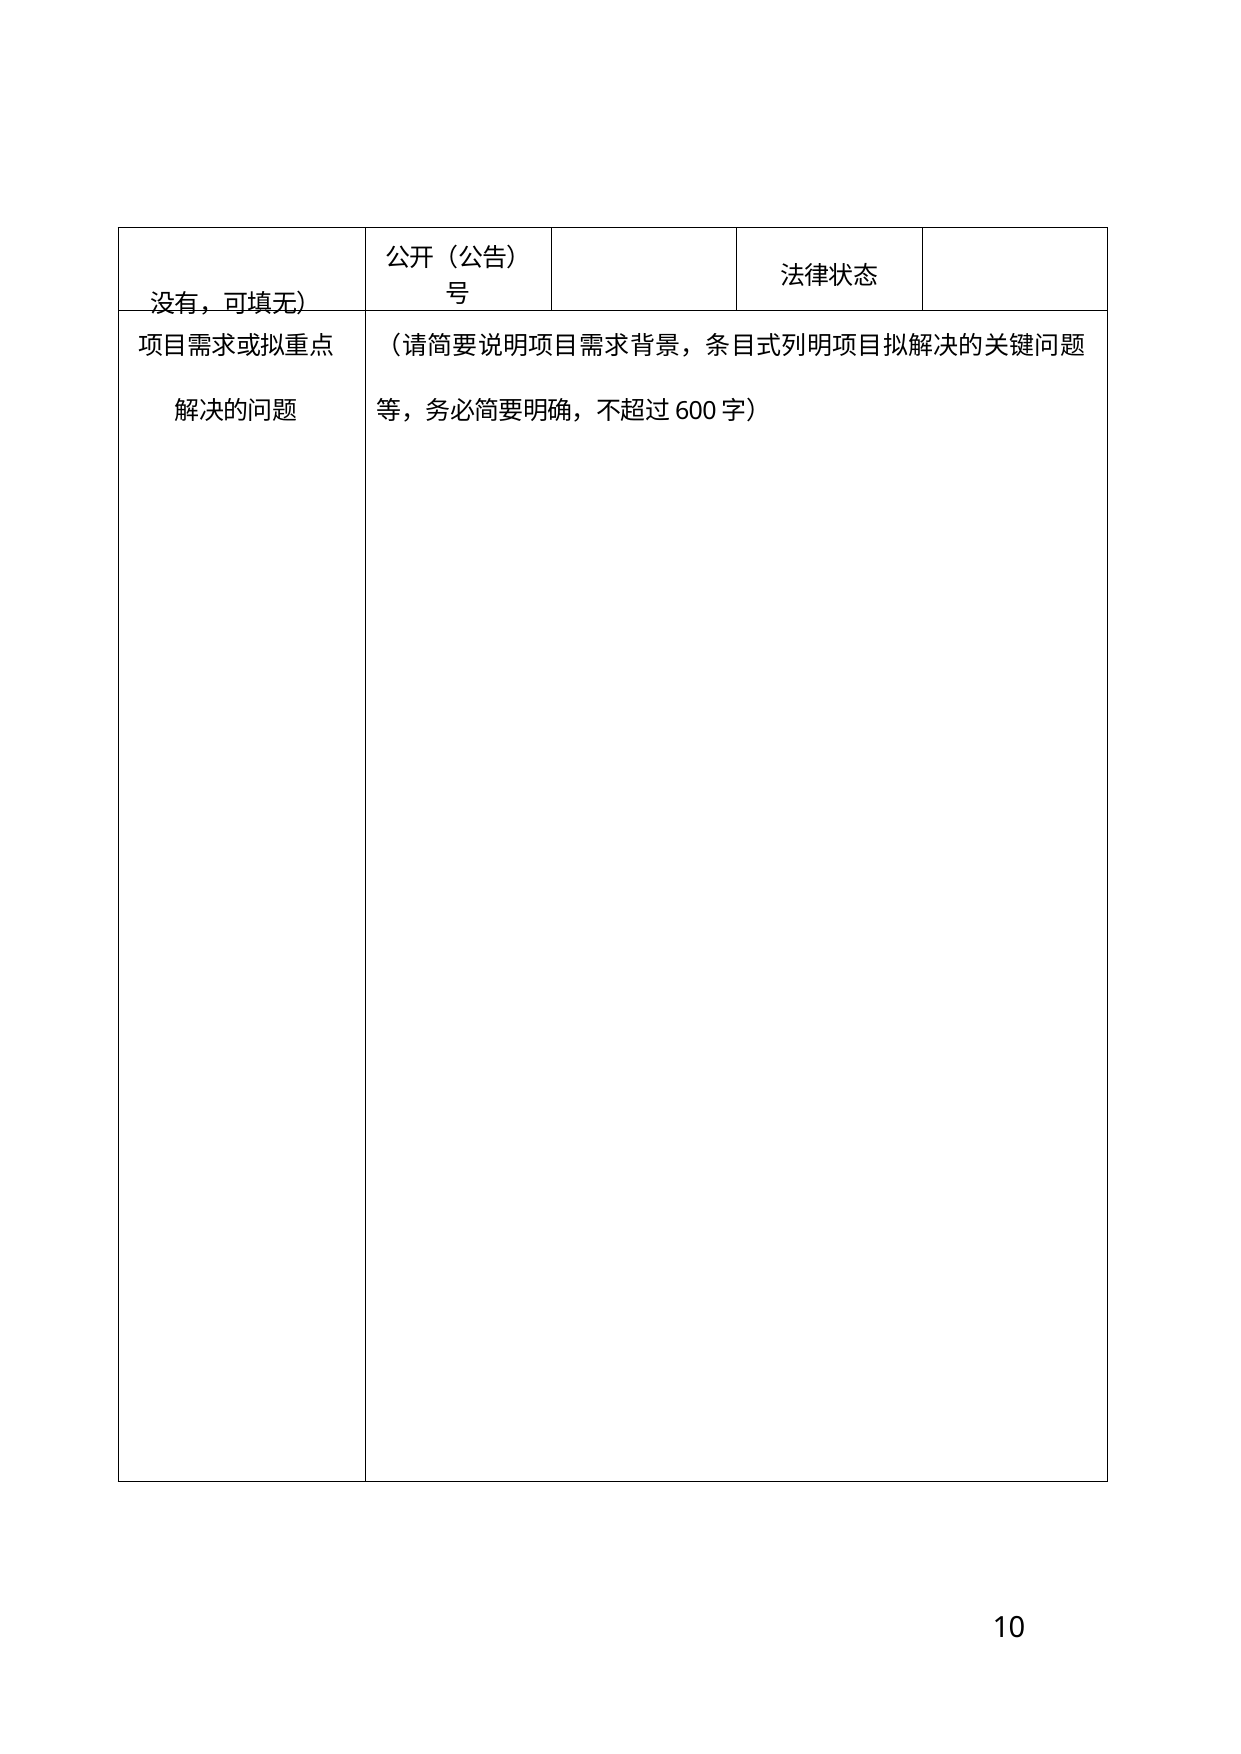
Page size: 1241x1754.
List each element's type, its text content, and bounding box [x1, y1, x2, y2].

table_cell 公开（公告）号 [366, 228, 551, 310]
table_cell [552, 228, 736, 310]
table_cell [366, 311, 1107, 1481]
table_cell 项目需求或拟重点解决的问题 [119, 311, 365, 1481]
table_cell [923, 228, 1107, 310]
table_cell 法律状态 [737, 228, 922, 310]
